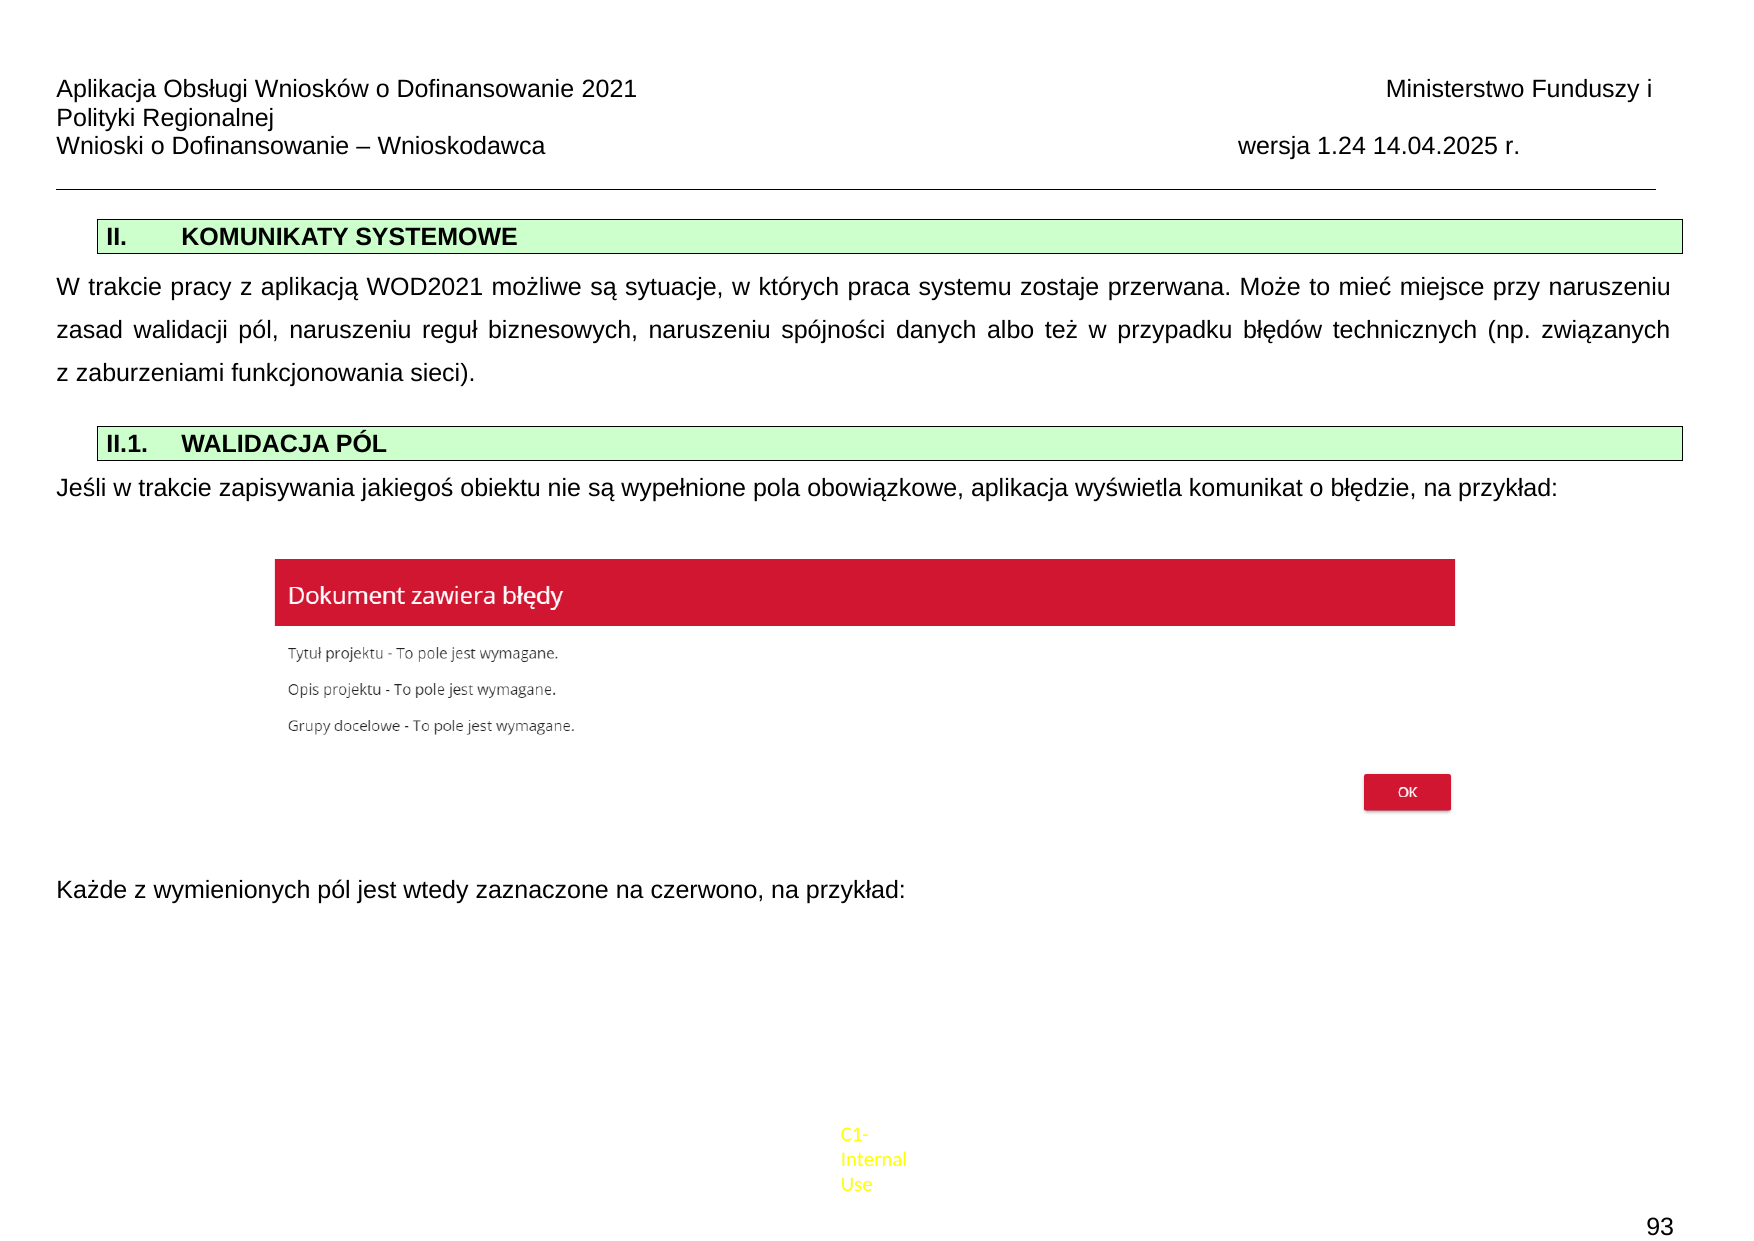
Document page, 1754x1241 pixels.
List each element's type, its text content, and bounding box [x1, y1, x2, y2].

subtitle WALIDACJA PÓL [98, 427, 1682, 460]
text Jeśli w trakcie zapisywania jakiegoś obiektu nie są wypełnione pola obowiązkowe, aplikacja wyświetla komunikat o błędzie, na przykład: [56, 473, 1674, 502]
text W trakcie pracy z aplikacją WOD2021 możliwe są sytuacje, w których praca systemu zostaje przerwana. Może to mieć miejsce przy naruszeniu zasad walidacji pól, naruszeniu reguł biznesowych, naruszeniu spójności danych albo też w przypadku błędów technicznych (np. związanych z zaburzeniami funkcjonowania sieci). [56, 272, 1674, 387]
subtitle KOMUNIKATY SYSTEMOWE [98, 220, 1682, 253]
text Każde z wymienionych pól jest wtedy zaznaczone na czerwono, na przykład: [56, 875, 1674, 903]
picture [274, 559, 1456, 815]
